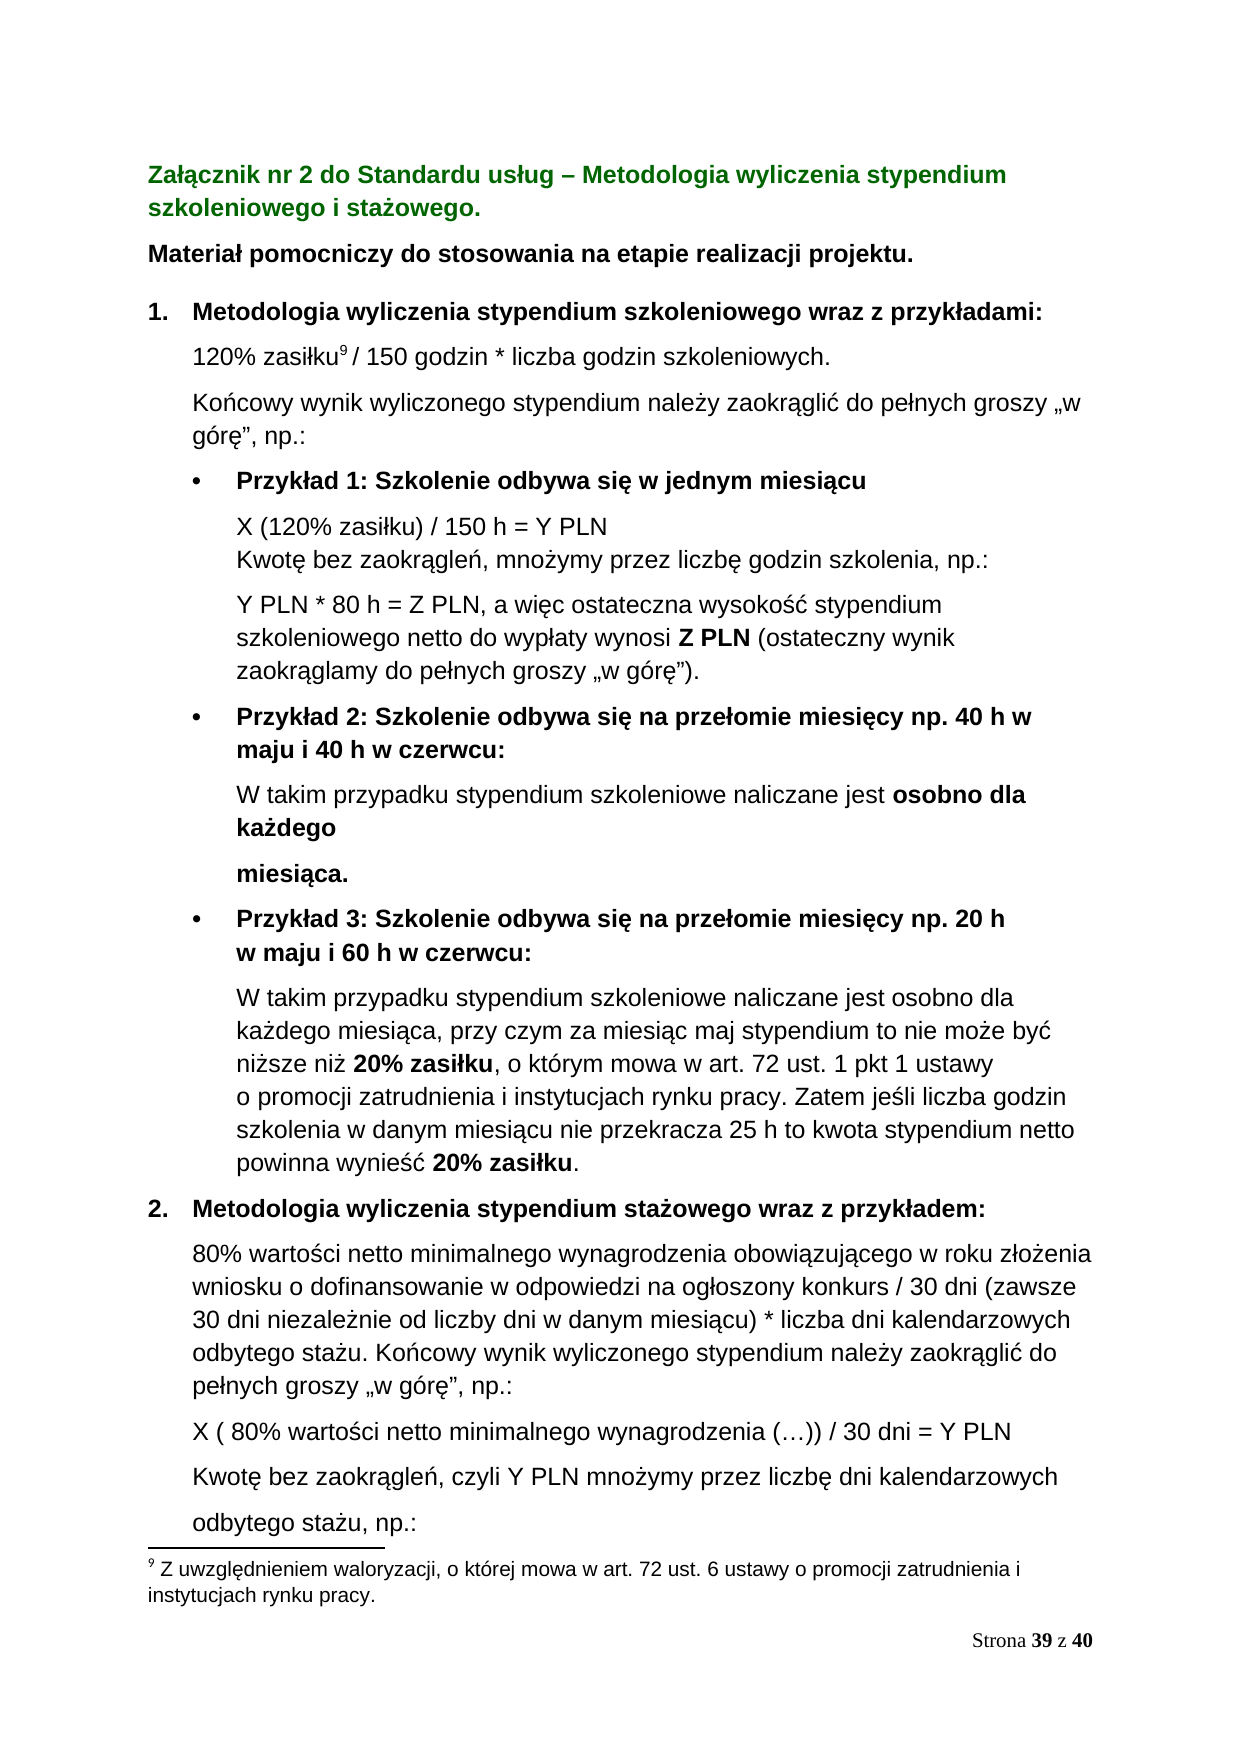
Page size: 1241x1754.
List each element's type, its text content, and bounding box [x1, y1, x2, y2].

list Przykład 3: Szkolenie odbywa się na przełomie miesięcy np. 20 h w maju i 60 h w czerwcu: [192, 904, 1093, 966]
text W takim przypadku stypendium szkoleniowe naliczane jest osobno dla każdego [236, 780, 1093, 842]
text Materiał pomocniczy do stosowania na etapie realizacji projektu. [148, 239, 1093, 267]
list Y PLN * 80 h = Z PLN, a więc ostateczna wysokość stypendium szkoleniowego netto do wypłaty wynosi Z PLN (ostateczny wynik zaokrąglamy do pełnych groszy „w górę”). [236, 590, 1093, 685]
list Przykład 2: Szkolenie odbywa się na przełomie miesięcy np. 40 h w maju i 40 h w czerwcu: [192, 702, 1093, 764]
text odbytego stażu, np.: [192, 1508, 1093, 1537]
text miesiąca. [236, 859, 1093, 888]
text Kwotę bez zaokrągleń, czyli Y PLN mnożymy przez liczbę dni kalendarzowych [192, 1462, 1093, 1491]
text Końcowy wynik wyliczonego stypendium należy zaokrąglić do pełnych groszy „w górę”, np.: [192, 388, 1093, 449]
text 120% zasiłku / 150 godzin * liczba godzin szkoleniowych. [192, 342, 1093, 371]
list Metodologia wyliczenia stypendium szkoleniowego wraz z przykładami: [148, 297, 1093, 325]
list Przykład 1: Szkolenie odbywa się w jednym miesiącu [192, 466, 1093, 495]
text X ( 80% wartości netto minimalnego wynagrodzenia (…)) / 30 dni = Y PLN [192, 1417, 1093, 1446]
text W takim przypadku stypendium szkoleniowe naliczane jest osobno dla każdego miesiąca, przy czym za miesiąc maj stypendium to nie może być niższe niż 20% zasiłku, o którym mowa w art. 72 ust. 1 pkt 1 ustawy o promocji zatrudnienia i instytucjach rynku pracy. Zatem jeśli liczba godzin szkolenia w danym miesiącu nie przekracza 25 h to kwota stypendium netto powinna wynieść 20% zasiłku. [236, 983, 1093, 1177]
list X (120% zasiłku) / 150 h = Y PLN [236, 512, 1093, 541]
list Kwotę bez zaokrągleń, mnożymy przez liczbę godzin szkolenia, np.: [236, 545, 1093, 573]
list Metodologia wyliczenia stypendium stażowego wraz z przykładem: [148, 1194, 1093, 1222]
text Załącznik nr 2 do Standardu usług – Metodologia wyliczenia stypendium szkoleniowego i stażowego. [148, 160, 1093, 222]
text 80% wartości netto minimalnego wynagrodzenia obowiązującego w roku złożenia wniosku o dofinansowanie w odpowiedzi na ogłoszony konkurs / 30 dni (zawsze 30 dni niezależnie od liczby dni w danym miesiącu) * liczba dni kalendarzowych odbytego stażu. Końcowy wynik wyliczonego stypendium należy zaokrąglić do pełnych groszy „w górę”, np.: [192, 1239, 1093, 1400]
